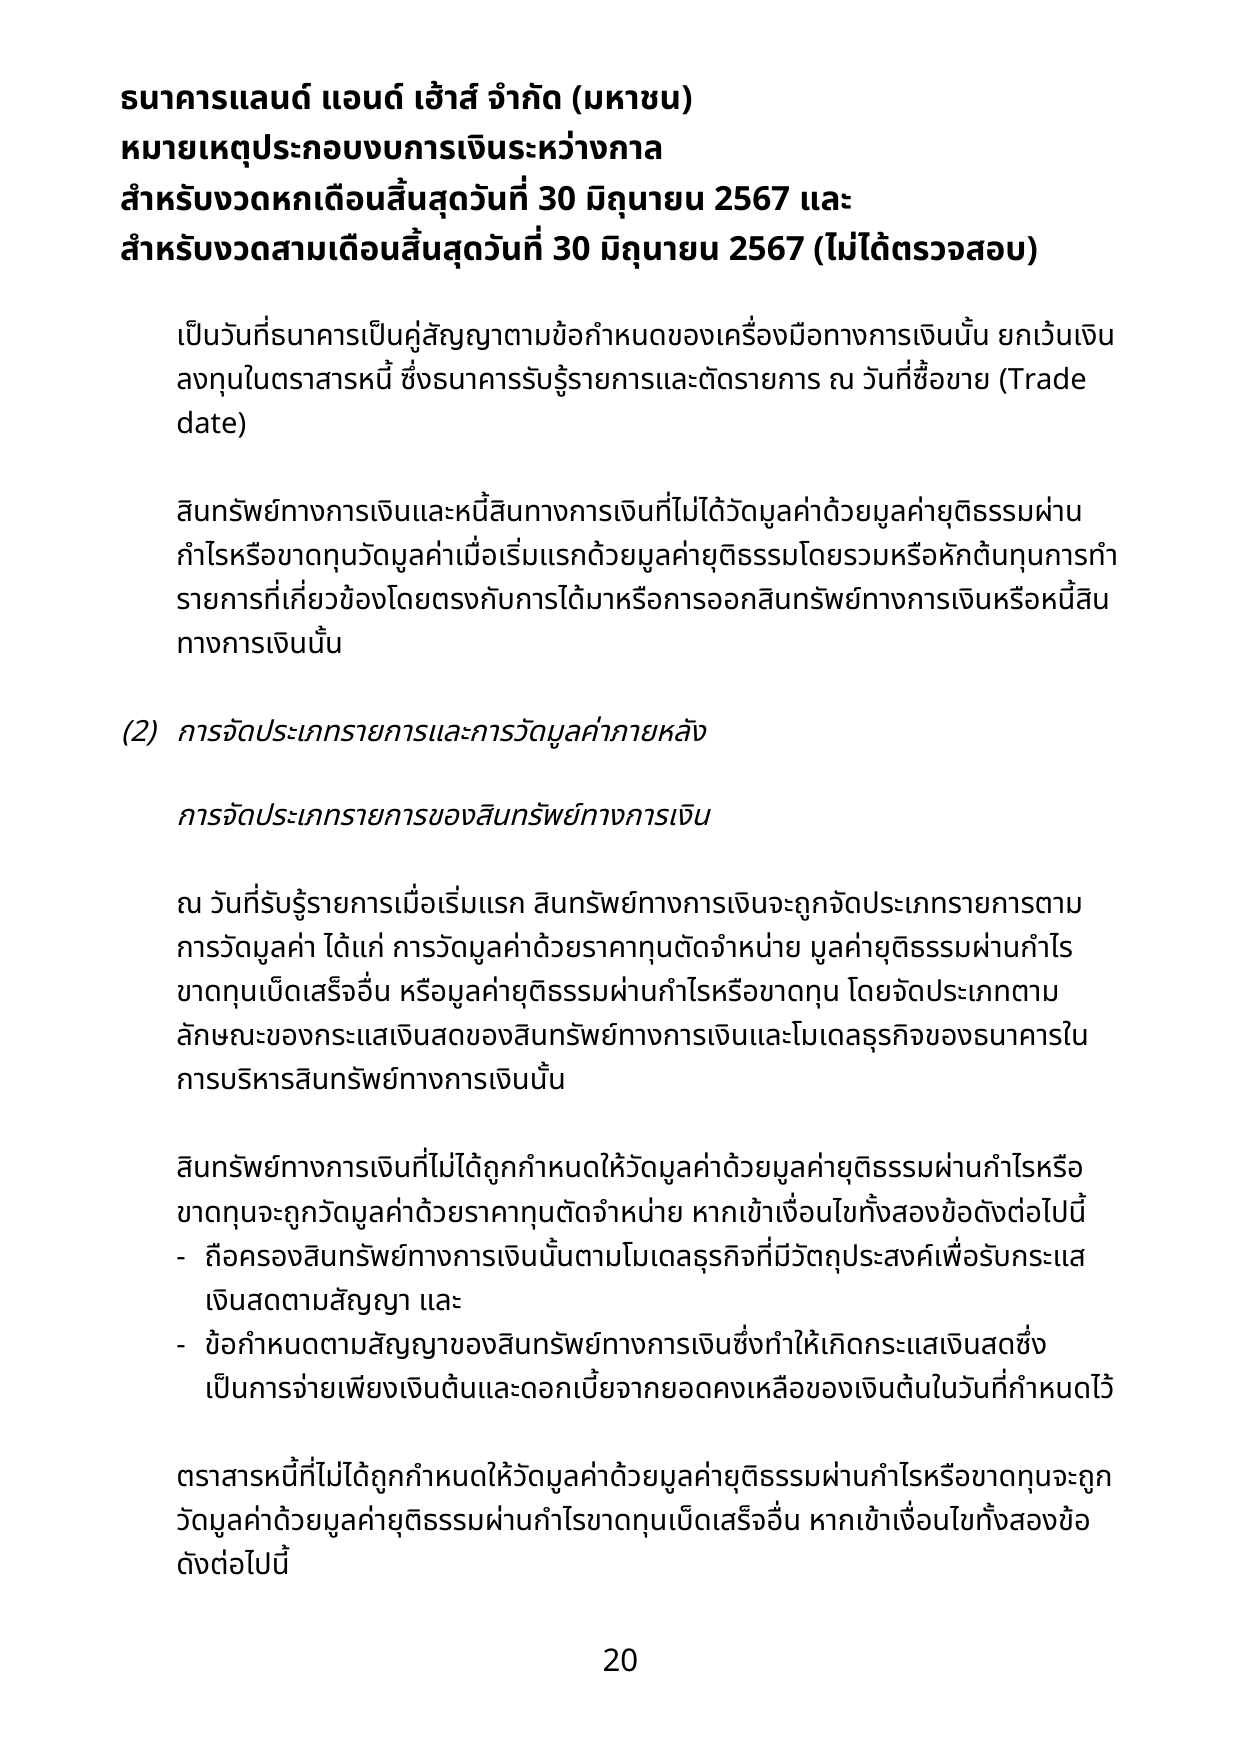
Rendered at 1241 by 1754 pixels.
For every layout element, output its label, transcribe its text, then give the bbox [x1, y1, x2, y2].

text ตราสารหนี้ที่ไม่ได้ถูกกำหนดให้วัดมูลค่าด้วยมูลค่ายุติธรรมผ่านกำไรหรือขาดทุนจะถูกวัดมูลค่าด้วยมูลค่ายุติธรรมผ่านกำไรขาดทุนเบ็ดเสร็จอื่น หากเข้าเงื่อนไขทั้งสองข้อดังต่อไปนี้ [176, 1455, 1120, 1588]
text การจัดประเภทรายการของสินทรัพย์ทางการเงิน [176, 794, 1120, 838]
text สินทรัพย์ทางการเงินและหนี้สินทางการเงินที่ไม่ได้วัดมูลค่าด้วยมูลค่ายุติธรรมผ่านกำไรหรือขาดทุนวัดมูลค่าเมื่อเริ่มแรกด้วยมูลค่ายุติธรรมโดยรวมหรือหักต้นทุนการทำรายการที่เกี่ยวข้องโดยตรงกับการได้มาหรือการออกสินทรัพย์ทางการเงินหรือหนี้สินทางการเงินนั้น [176, 490, 1120, 667]
list ข้อกำหนดตามสัญญาของสินทรัพย์ทางการเงินซึ่งทำให้เกิดกระแสเงินสดซึ่งเป็นการจ่ายเพียงเงินต้นและดอกเบี้ยจากยอดคงเหลือของเงินต้นในวันที่กำหนดไว้ [176, 1323, 1120, 1411]
text ณ วันที่รับรู้รายการเมื่อเริ่มแรก สินทรัพย์ทางการเงินจะถูกจัดประเภทรายการตามการวัดมูลค่า ได้แก่ การวัดมูลค่าด้วยราคาทุนตัดจำหน่าย มูลค่ายุติธรรมผ่านกำไรขาดทุนเบ็ดเสร็จอื่น หรือมูลค่ายุติธรรมผ่านกำไรหรือขาดทุน โดยจัดประเภทตามลักษณะของกระแสเงินสดของสินทรัพย์ทางการเงินและโมเดลธุรกิจของธนาคารในการบริหารสินทรัพย์ทางการเงินนั้น [176, 883, 1120, 1103]
list การจัดประเภทรายการและการวัดมูลค่าภายหลัง [121, 711, 1120, 755]
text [176, 314, 1120, 446]
text สินทรัพย์ทางการเงินที่ไม่ได้ถูกกำหนดให้วัดมูลค่าด้วยมูลค่ายุติธรรมผ่านกำไรหรือขาดทุนจะถูกวัดมูลค่าด้วยราคาทุนตัดจำหน่าย หากเข้าเงื่อนไขทั้งสองข้อดังต่อไปนี้ [176, 1147, 1120, 1235]
list ถือครองสินทรัพย์ทางการเงินนั้นตามโมเดลธุรกิจที่มีวัตถุประสงค์เพื่อรับกระแสเงินสดตามสัญญา และ [176, 1235, 1120, 1323]
